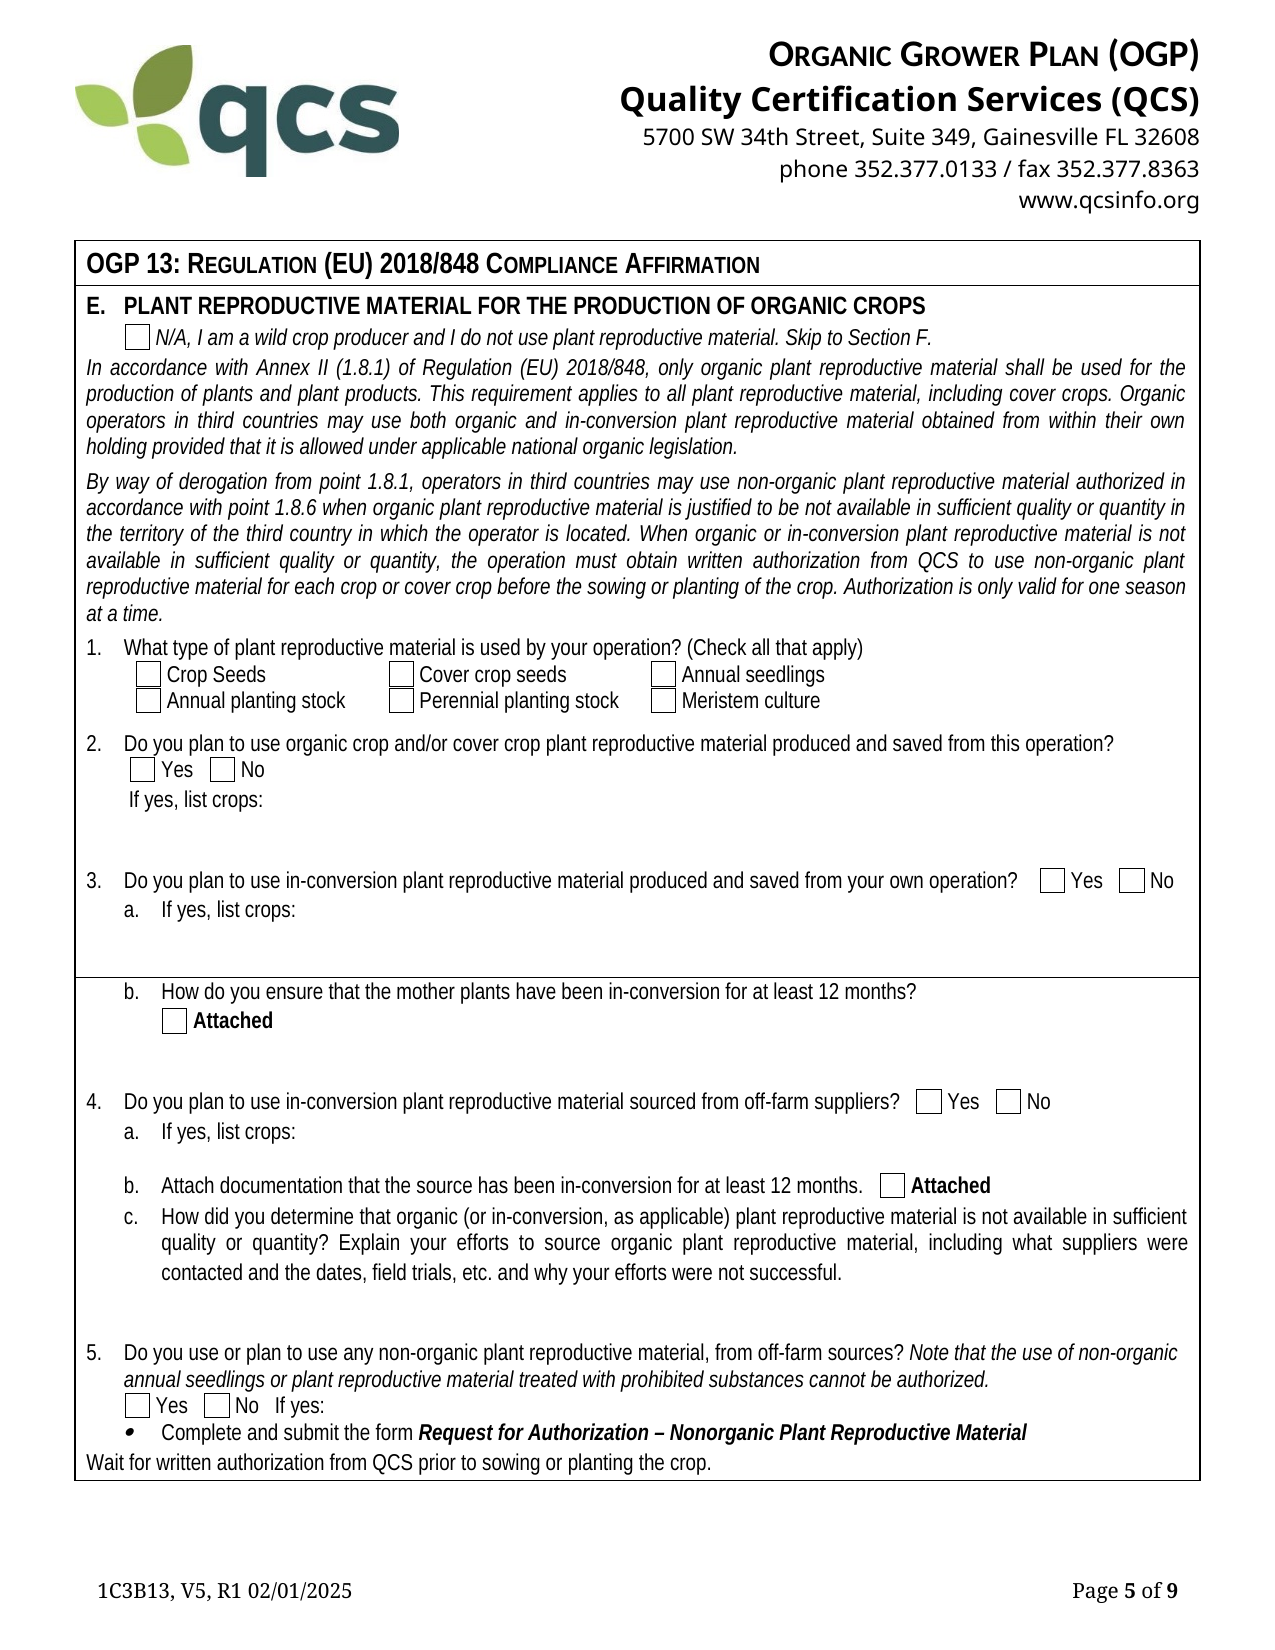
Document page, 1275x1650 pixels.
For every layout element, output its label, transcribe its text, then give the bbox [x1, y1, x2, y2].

table_header OGP 13: Regulation (EU) 2018/848 Compliance Affirmation [76, 241, 1199, 285]
table_cell How do you ensure that the mother plants have been in-conversion for at least 12 months? Attached Do you plan to use in-conversion plant reproductive material sourced from off-farm suppliers? Yes No If yes, list crops: Attach documentation that the source has been in-conversion for at least 12 months. Attached How did you determine that organic (or in-conversion, as applicable) plant reproductive material is not available in sufficient quality or quantity? Explain your efforts to source organic plant reproductive material, including what suppliers were contacted and the dates, field trials, etc. and why your efforts were not successful. Do you use or plan to use any non-organic plant reproductive material, from off-farm sources? Note that the use of non-organic annual seedlings or plant reproductive material treated with prohibited substances cannot be authorized. Yes No If yes: Complete and submit the form Request for Authorization – Nonorganic Plant Reproductive Material Wait for written authorization from QCS prior to sowing or planting the crop. [76, 978, 1199, 1479]
table_cell PLANT REPRODUCTIVE MATERIAL FOR THE PRODUCTION OF ORGANIC CROPS N/A, I am a wild crop producer and I do not use plant reproductive material. Skip to Section F. In accordance with Annex II (1.8.1) of Regulation (EU) 2018/848, only organic plant reproductive material shall be used for the production of plants and plant products. This requirement applies to all plant reproductive material, including cover crops. Organic operators in third countries may use both organic and in-conversion plant reproductive material obtained from within their own holding provided that it is allowed under applicable national organic legislation. By way of derogation from point 1.8.1, operators in third countries may use non-organic plant reproductive material authorized in accordance with point 1.8.6 when organic plant reproductive material is justified to be not available in sufficient quality or quantity in the territory of the third country in which the operator is located. When organic or in-conversion plant reproductive material is not available in sufficient quality or quantity, the operation must obtain written authorization from QCS to use non-organic plant reproductive material for each crop or cover crop before the sowing or planting of the crop. Authorization is only valid for one season at a time. What type of plant reproductive material is used by your operation? (Check all that apply) Do you plan to use organic crop and/or cover crop plant reproductive material produced and saved from this operation? Yes No If yes, list crops: Do you plan to use in-conversion plant reproductive material produced and saved from your own operation? Yes No If yes, list crops: [76, 286, 1199, 977]
picture [75, 45, 399, 177]
